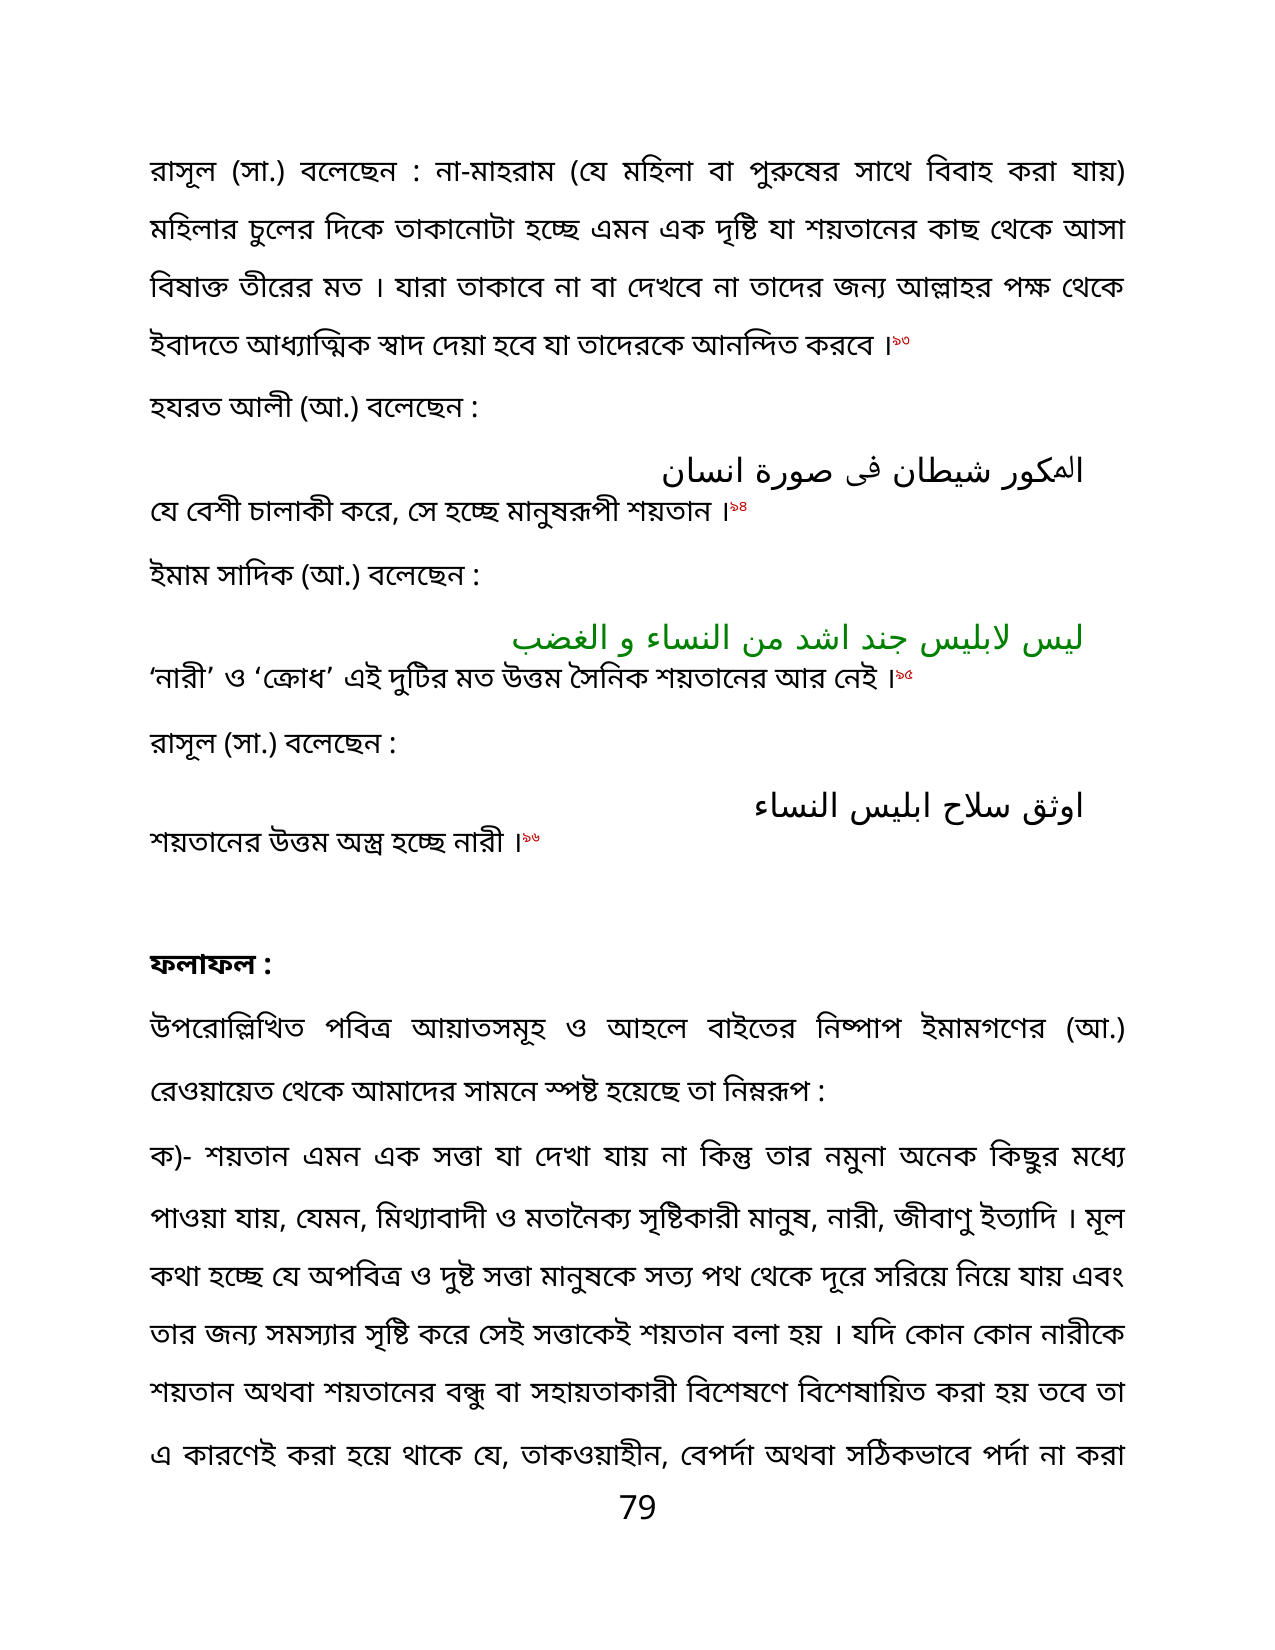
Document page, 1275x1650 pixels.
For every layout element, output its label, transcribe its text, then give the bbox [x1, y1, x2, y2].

text রাসূল (সা.) বলেছেন : [150, 722, 1125, 765]
text ইমাম সাদিক (আ.) বলেছেন : [150, 554, 1125, 597]
text উপরোল্লিখিত পবিত্র আয়াতসমূহ ও আহলে বাইতের নিষ্পাপ ইমামগণের (আ.) রেওয়ায়েত থেকে আমাদের সামনে স্পষ্ট হয়েছে তা নিম্নরূপ : [150, 1008, 1125, 1113]
text ﻟﻴﺲ ﻻﺑﻠﻴﺲ ﺟﻨﺪ ﺍﺷﺪ ﻣﻦ ﺍﻟﻨﺴﺎﺀ ﻭ ﺍﻟﻐﻀﺐ [150, 619, 1125, 658]
text রাসূল (সা.) বলেছেন : না-মাহরাম (যে মহিলা বা পুরুষের সাথে বিবাহ করা যায়) মহিলার চুলের দিকে তাকানোটা হচ্ছে এমন এক দৃষ্টি যা শয়তানের কাছ থেকে আসা বিষাক্ত তীরের মত । যারা তাকাবে না বা দেখবে না তাদের জন্য আল্লাহর পক্ষ থেকে ইবাদতে আধ্যাত্মিক স্বাদ দেয়া হবে যা তাদেরকে আনন্দিত করবে ।৯৩ [150, 150, 1125, 367]
text হযরত আলী (আ.) বলেছেন : [150, 387, 1125, 429]
text ফলাফল : [150, 943, 1125, 986]
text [150, 1135, 1125, 1477]
text ﺍﻭﺛﻖ ﺳﻼﺡ ﺍﺑﻠﻴﺲ ﺍﻟﻨﺴﺎﺀ [150, 787, 1125, 826]
text যে বেশী চালাকী করে, সে হচ্ছে মানুষরূপী শয়তান ।৯৪ [150, 490, 1125, 533]
text ﺍﳌﻜﻮﺭ ﺷﻴﻄﺎﻥ ﰱ ﺻﻮﺭﺓ ﺍﻧﺴﺎﻥ [150, 451, 1125, 490]
text শয়তানের উত্তম অস্ত্র হচ্ছে নারী ।৯৬ [150, 826, 1125, 864]
text ‘নারী’ ও ‘ক্রোধ’ এই দুটির মত উত্তম সৈনিক শয়তানের আর নেই ।৯৫ [150, 658, 1125, 701]
